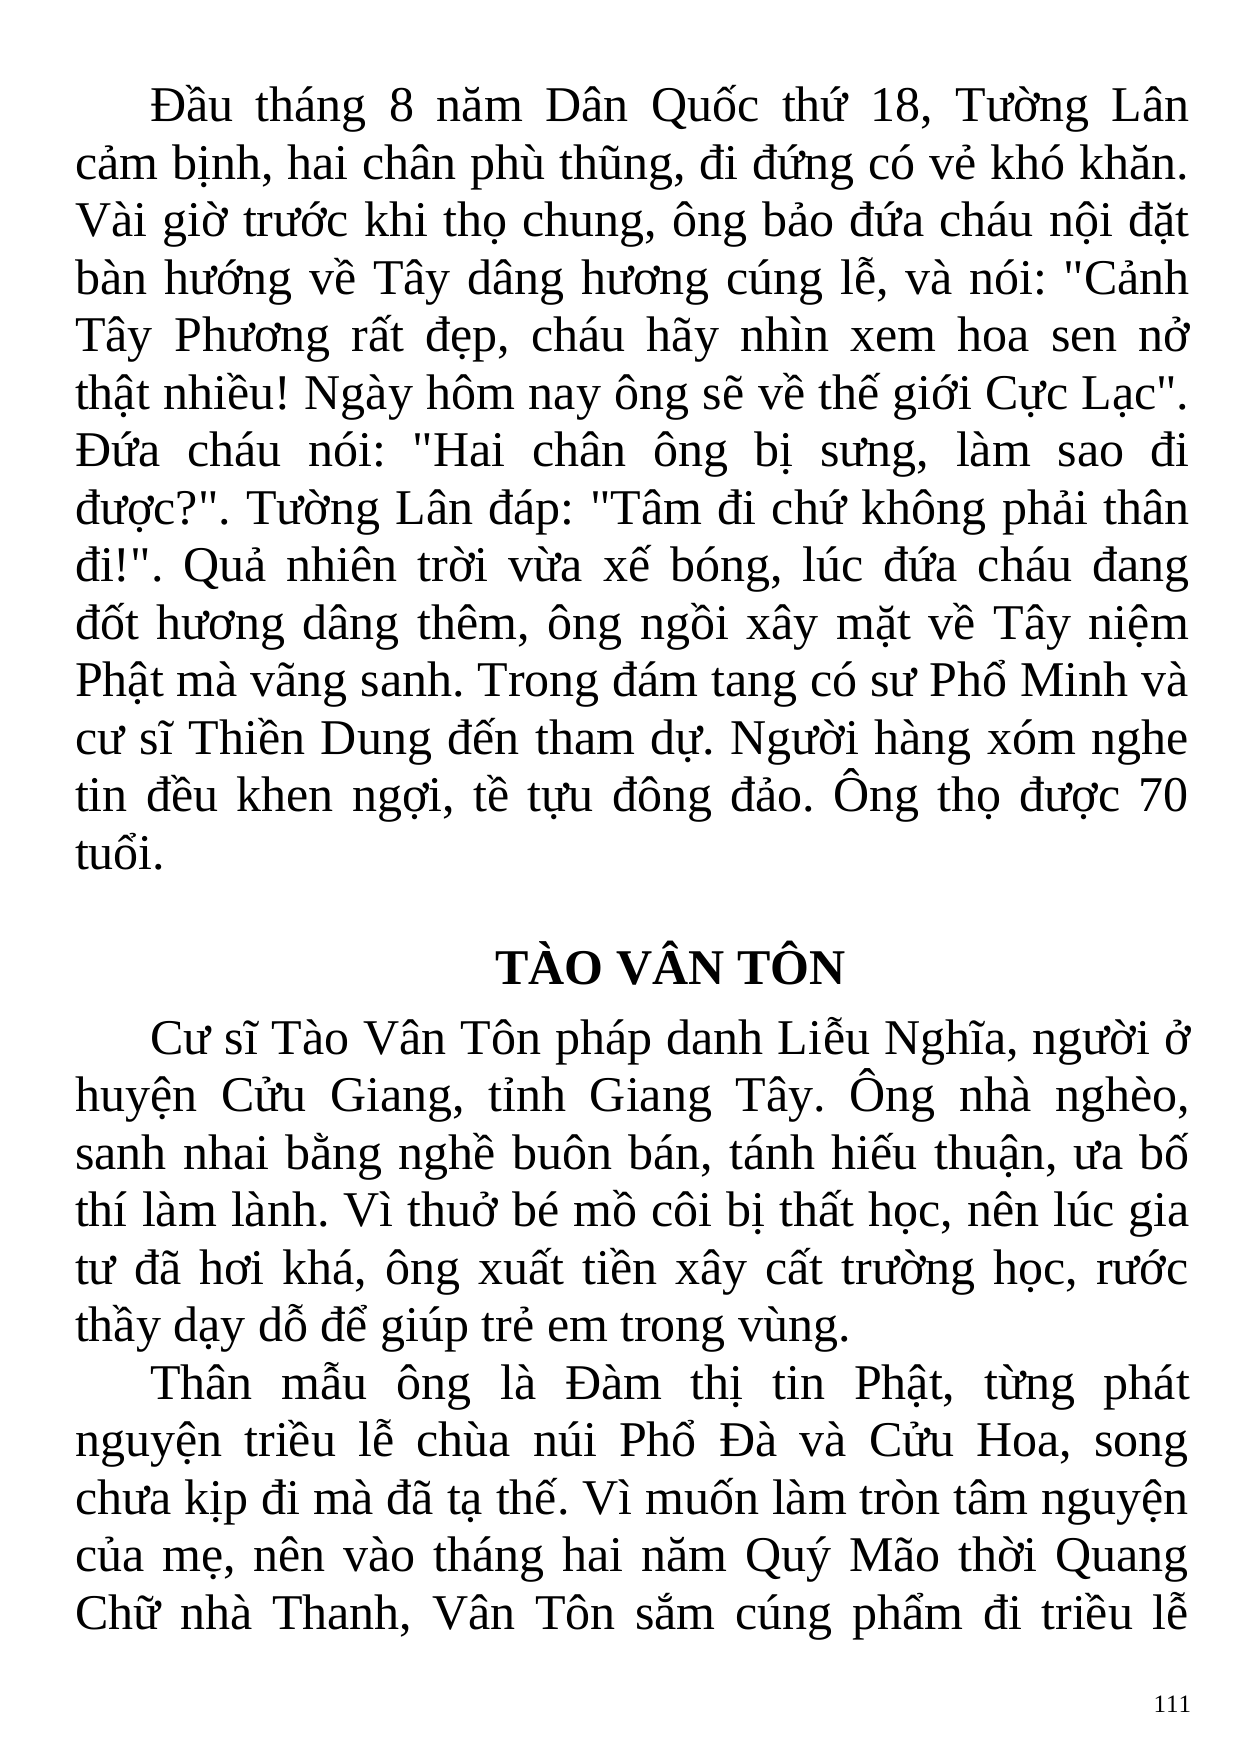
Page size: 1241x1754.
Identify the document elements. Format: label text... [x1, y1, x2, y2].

text Đầu tháng 8 năm Dân Quốc thứ 18, Tường Lân cảm bịnh, hai chân phù thũng, đi đứng có vẻ khó khăn. Vài giờ trước khi thọ chung, ông bảo đứa cháu nội đặt bàn hướng về Tây dâng hương cúng lễ, và nói: "Cảnh Tây Phương rất đẹp, cháu hãy nhìn xem hoa sen nở thật nhiều! Ngày hôm nay ông sẽ về thế giới Cực Lạc". Đứa cháu nói: "Hai chân ông bị sưng, làm sao đi được?". Tường Lân đáp: "Tâm đi chứ không phải thân đi!". Quả nhiên trời vừa xế bóng, lúc đứa cháu đang đốt hương dâng thêm, ông ngồi xây mặt về Tây niệm Phật mà vãng sanh. Trong đám tang có sư Phổ Minh và cư sĩ Thiền Dung đến tham dự. Người hàng xóm nghe tin đều khen ngợi, tề tựu đông đảo. Ông thọ được 70 tuổi. [75, 75, 1191, 880]
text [75, 1352, 1191, 1640]
text TÀO VÂN TÔN [75, 937, 1191, 995]
text Cư sĩ Tào Vân Tôn pháp danh Liễu Nghĩa, người ở huyện Cửu Giang, tỉnh Giang Tây. Ông nhà nghèo, sanh nhai bằng nghề buôn bán, tánh hiếu thuận, ưa bố thí làm lành. Vì thuở bé mồ côi bị thất học, nên lúc gia tư đã hơi khá, ông xuất tiền xây cất trường học, rước thầy dạy dỗ để giúp trẻ em trong vùng. [75, 1007, 1191, 1352]
